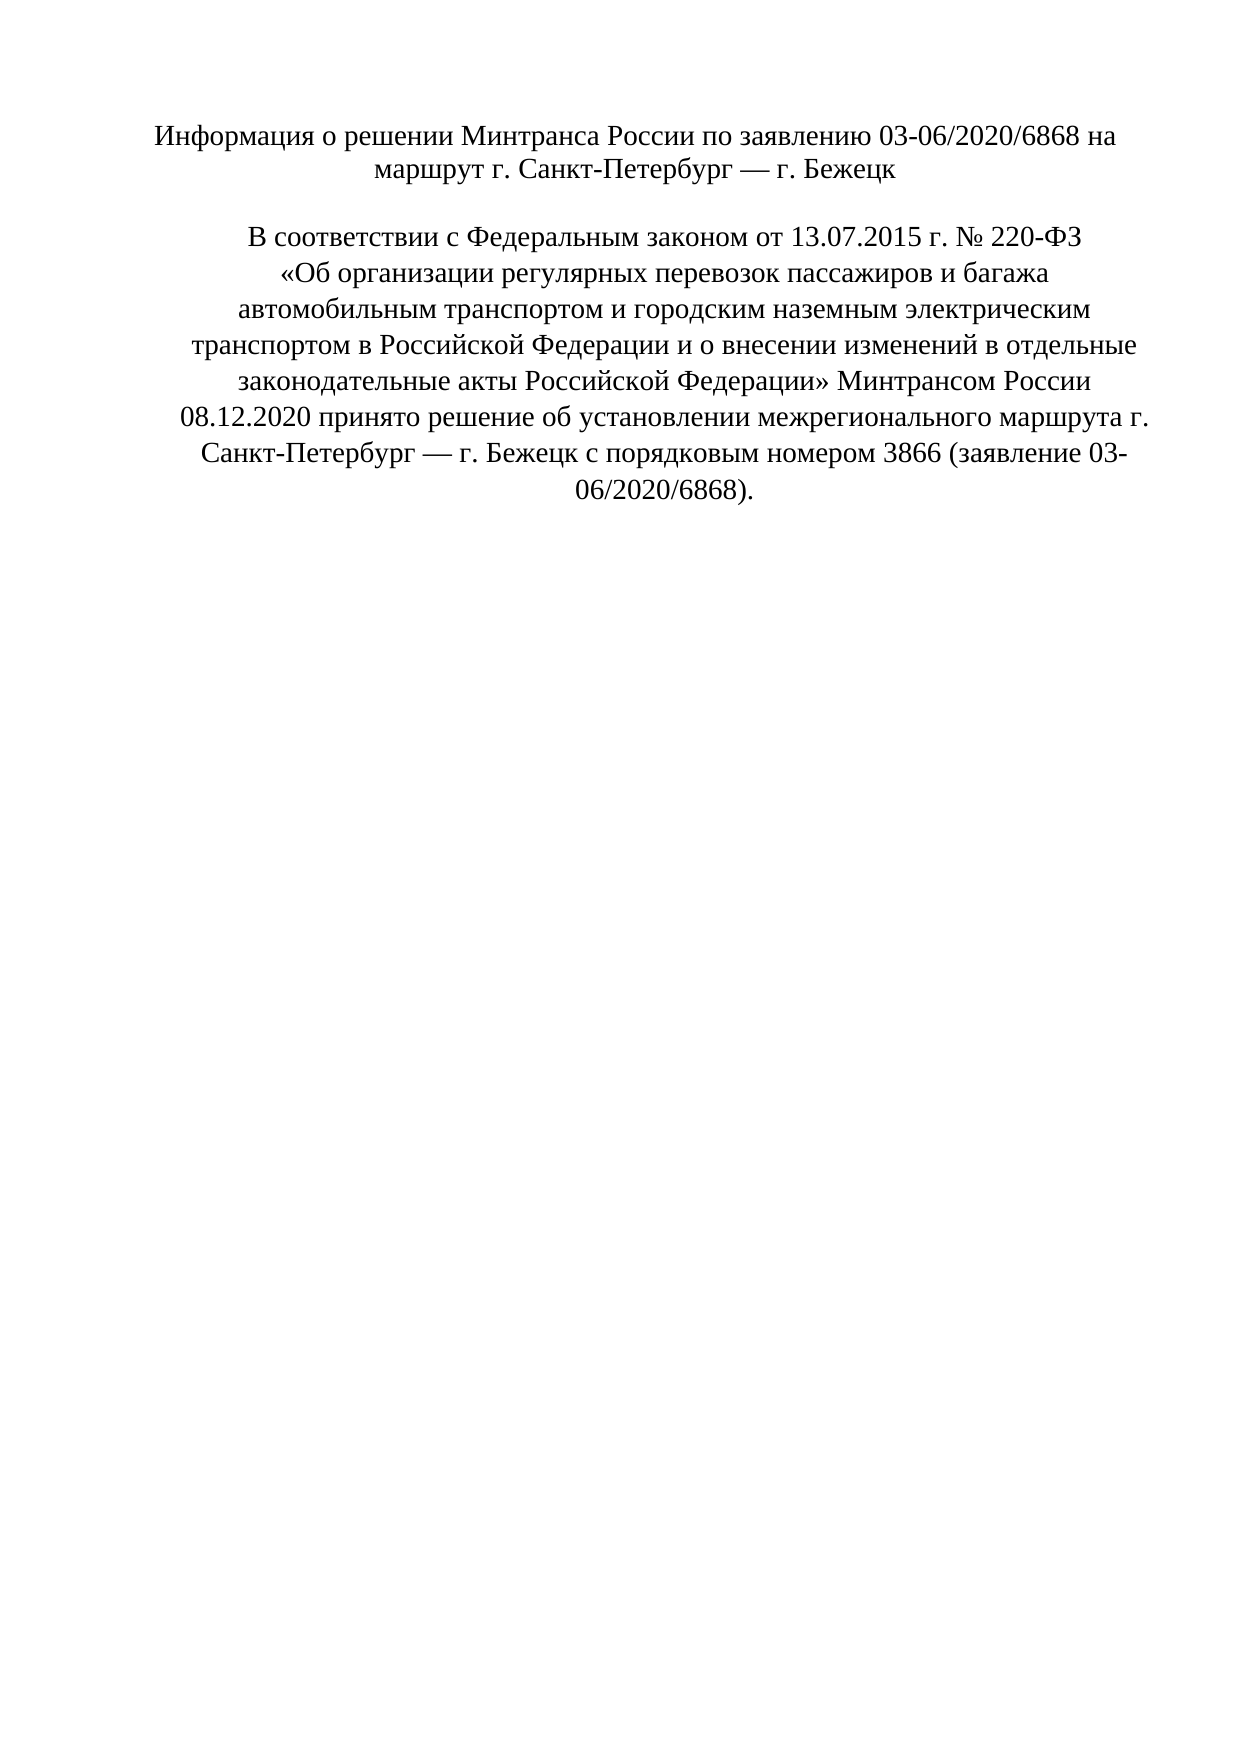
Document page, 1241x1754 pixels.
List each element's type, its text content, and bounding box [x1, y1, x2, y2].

text В соответствии с Федеральным законом от 13.07.2015 г. № 220-ФЗ «Об организации регулярных перевозок пассажиров и багажа автомобильным транспортом и городским наземным электрическим транспортом в Российской Федерации и о внесении изменений в отдельные законодательные акты Российской Федерации» Минтрансом России 08.12.2020 принято решение об установлении межрегионального маршрута г. Санкт-Петербург — г. Бежецк с порядковым номером 3866 (заявление 03-06/2020/6868). [177, 219, 1152, 505]
text Информация о решении Минтранса России по заявлению 03-06/2020/6868 на маршрут г. Санкт-Петербург — г. Бежецк [118, 118, 1152, 185]
